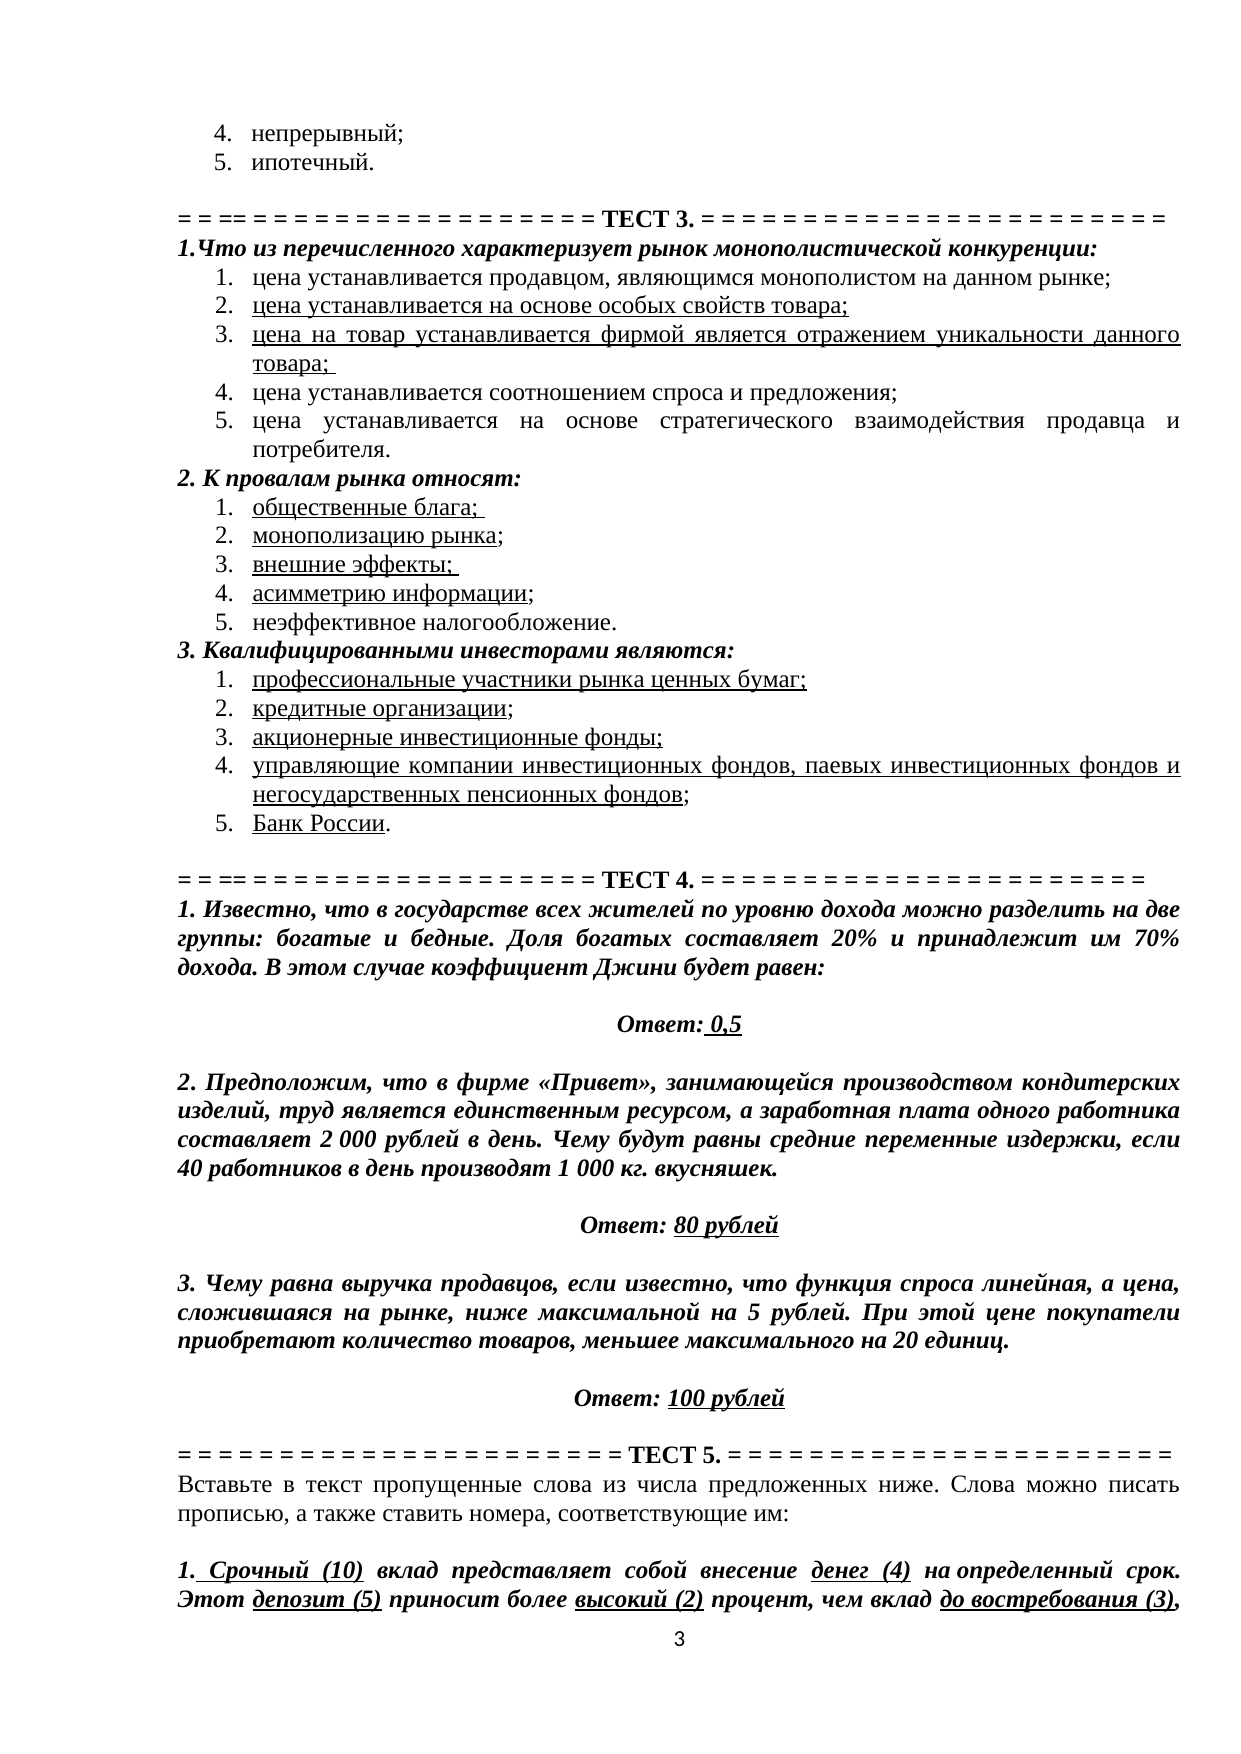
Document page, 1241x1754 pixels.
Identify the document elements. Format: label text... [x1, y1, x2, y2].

list общественные блага; [215, 492, 1181, 521]
list цена устанавливается соотношением спроса и предложения; [215, 377, 1181, 406]
list цена на товар устанавливается фирмой является отражением уникальности данного товара; [215, 319, 1181, 377]
list ипотечный. [213, 147, 1181, 176]
list асимметрию информации; [215, 578, 1181, 607]
text Ответ: 0,5 [177, 1009, 1181, 1038]
text = = = = = = = = = = = = = = = = = = = = = = ТЕСТ 5. = = = = = = = = = = = = = = = = = = = = = = [177, 1441, 1181, 1469]
list непрерывный; [213, 118, 1181, 147]
list профессиональные участники рынка ценных бумаг; [215, 664, 1181, 693]
list монополизацию рынка; [215, 521, 1181, 549]
text 2. К провалам рынка относят: [177, 463, 1181, 492]
list неэффективное налогообложение. [215, 607, 1181, 636]
list управляющие компании инвестиционных фондов, паевых инвестиционных фондов и негосударственных пенсионных фондов; [215, 751, 1181, 808]
list Банк России. [215, 808, 1181, 837]
text = = == = = = = = = = = = = = = = = = = = ТЕСТ 3. = = = = = = = = = = = = = = = = = = = = = = = [177, 204, 1181, 233]
text Ответ: 80 рублей [177, 1211, 1181, 1239]
text = = == = = = = = = = = = = = = = = = = = ТЕСТ 4. = = = = = = = = = = = = = = = = = = = = = = [177, 866, 1181, 894]
text 1.Что из перечисленного характеризует рынок монополистической конкуренции: [177, 233, 1181, 262]
list кредитные организации; [215, 693, 1181, 722]
text 3. Чему равна выручка продавцов, если известно, что функция спроса линейная, а цена, сложившаяся на рынке, ниже максимальной на 5 рублей. При этой цене покупатели приобретают количество товаров, меньшее максимального на 20 единиц. [177, 1268, 1181, 1354]
text 3. Квалифицированными инвесторами являются: [177, 636, 1181, 664]
text Вставьте в текст пропущенные слова из числа предложенных ниже. Слова можно писать прописью, а также ставить номера, соответствующие им: [177, 1469, 1181, 1527]
list цена устанавливается продавцом, являющимся монополистом на данном рынке; [215, 262, 1181, 291]
text Ответ: 100 рублей [177, 1383, 1181, 1412]
list внешние эффекты; [215, 549, 1181, 578]
text 1. Известно, что в государстве всех жителей по уровню дохода можно разделить на две группы: богатые и бедные. Доля богатых составляет 20% и принадлежит им 70% дохода. В этом случае коэффициент Джини будет равен: [177, 894, 1181, 981]
list цена устанавливается на основе особых свойств товара; [215, 291, 1181, 319]
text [177, 1556, 1181, 1613]
list цена устанавливается на основе стратегического взаимодействия продавца и потребителя. [215, 406, 1181, 463]
list акционерные инвестиционные фонды; [215, 722, 1181, 751]
text 2. Предположим, что в фирме «Привет», занимающейся производством кондитерских изделий, труд является единственным ресурсом, а заработная плата одного работника составляет 2 000 рублей в день. Чему будут равны средние переменные издержки, если 40 работников в день производят 1 000 кг. вкусняшек. [177, 1067, 1181, 1182]
